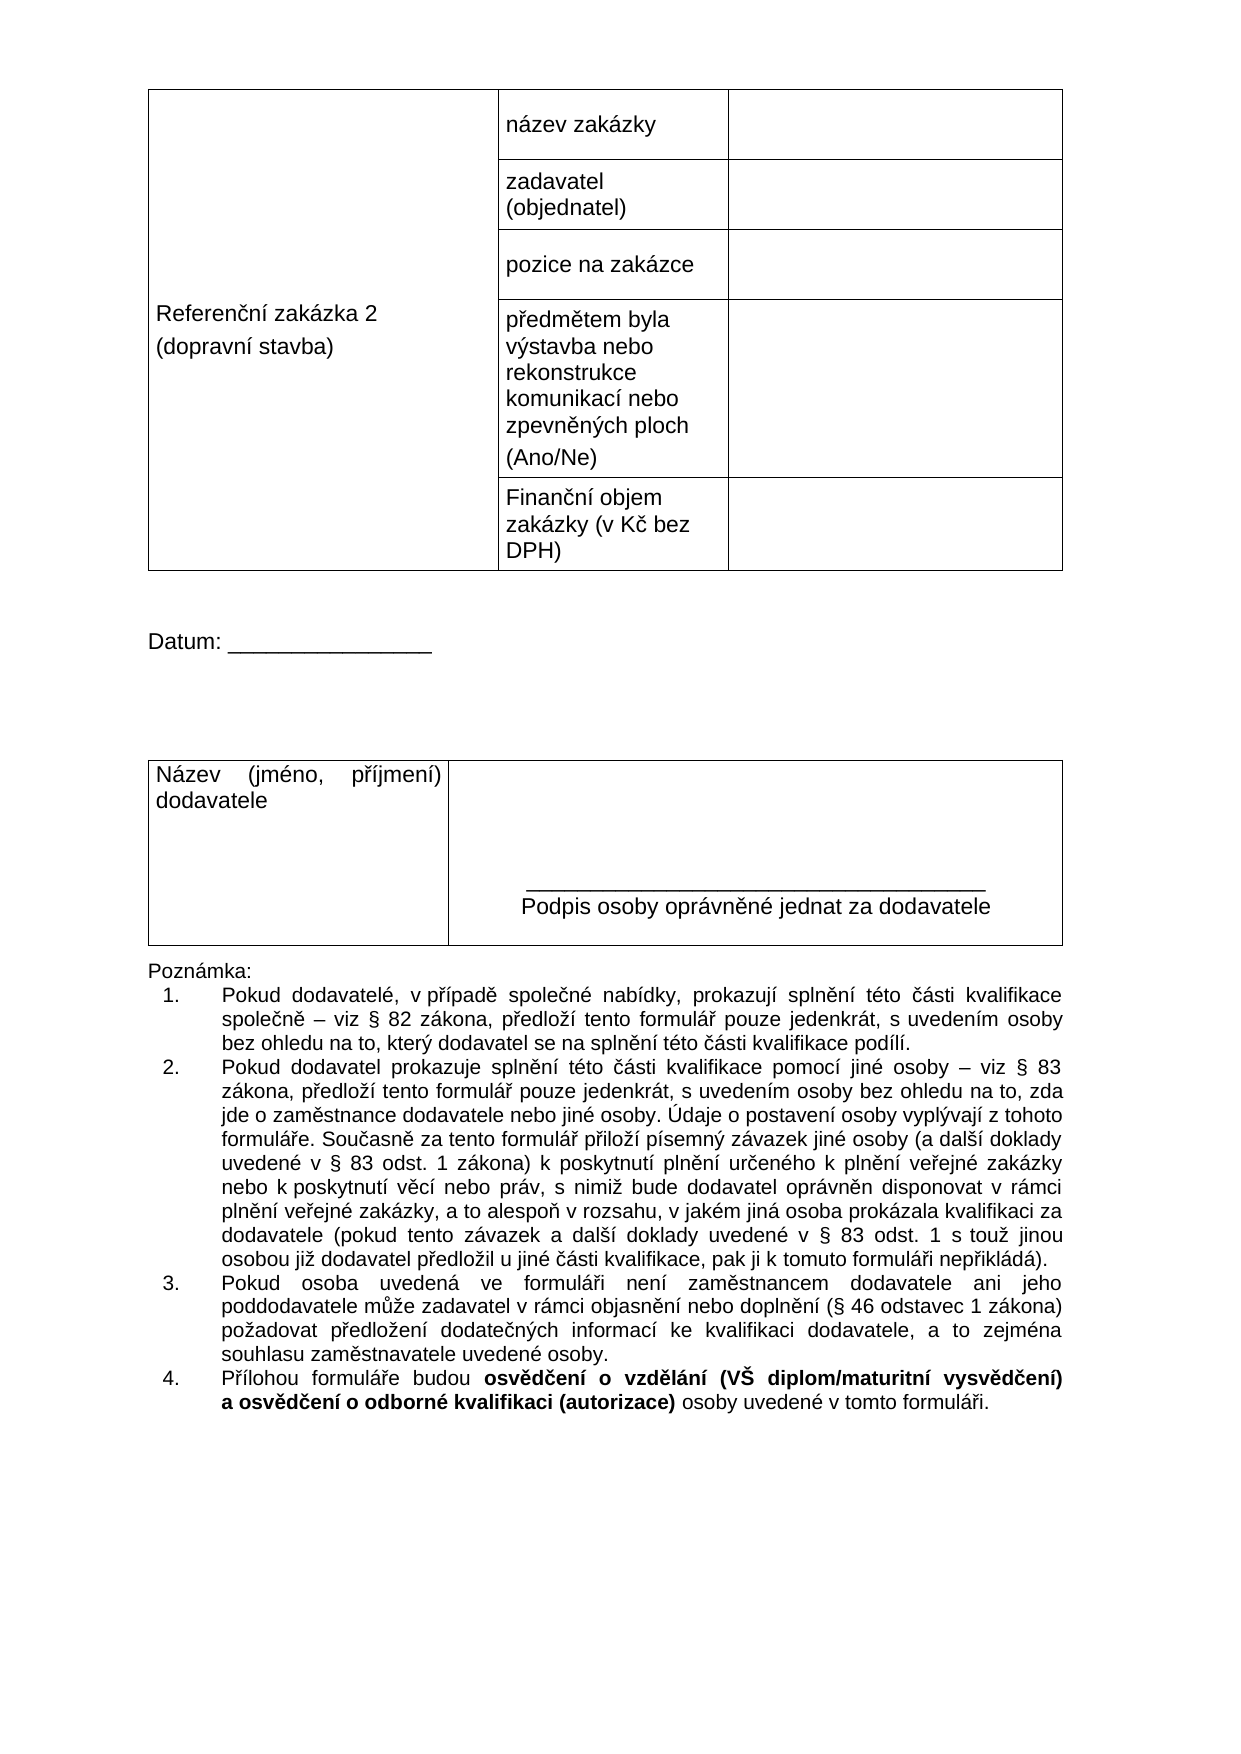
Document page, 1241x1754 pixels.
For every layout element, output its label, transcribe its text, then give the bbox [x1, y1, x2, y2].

text 4. Přílohou formuláře budou osvědčení o vzdělání (VŠ diplom/maturitní vysvědčení) a osvědčení o odborné kvalifikaci (autorizace) osoby uvedené v tomto formuláři. [162, 1366, 1063, 1414]
list Pokud dodavatelé, v případě společné nabídky, prokazují splnění této části kvalifikace společně – viz § 82 zákona, předloží tento formulář pouze jedenkrát, s uvedením osoby bez ohledu na to, který dodavatel se na splnění této části kvalifikace podílí. [162, 983, 1063, 1055]
text Poznámka: [148, 959, 1063, 983]
table_header ____________________________________ Podpis osoby oprávněné jednat za dodavatele [449, 761, 1062, 945]
table_cell pozice na zakázce [499, 230, 728, 299]
table_cell [729, 300, 1062, 477]
table_cell Finanční objem zakázky (v Kč bez DPH) [499, 478, 728, 569]
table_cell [499, 300, 728, 477]
table_header Referenční zakázka 2 (dopravní stavba) [149, 90, 498, 569]
table_cell [729, 230, 1062, 299]
table_cell zadavatel (objednatel) [499, 160, 728, 229]
text 3. Pokud osoba uvedená ve formuláři není zaměstnancem dodavatele ani jeho poddodavatele může zadavatel v rámci objasnění nebo doplnění (§ 46 odstavec 1 zákona) požadovat předložení dodatečných informací ke kvalifikaci dodavatele, a to zejména souhlasu zaměstnavatele uvedené osoby. [162, 1270, 1063, 1366]
table_header [729, 90, 1062, 159]
text Datum: ________________ [148, 628, 1063, 654]
table_cell [729, 478, 1062, 569]
table_header Název (jméno, příjmení) dodavatele [149, 761, 448, 945]
table_header název zakázky [499, 90, 728, 159]
text 2. Pokud dodavatel prokazuje splnění této části kvalifikace pomocí jiné osoby – viz § 83 zákona, předloží tento formulář pouze jedenkrát, s uvedením osoby bez ohledu na to, zda jde o zaměstnance dodavatele nebo jiné osoby. Údaje o postavení osoby vyplývají z tohoto formuláře. Současně za tento formulář přiloží písemný závazek jiné osoby (a další doklady uvedené v § 83 odst. 1 zákona) k poskytnutí plnění určeného k plnění veřejné zakázky nebo k poskytnutí věcí nebo práv, s nimiž bude dodavatel oprávněn disponovat v rámci plnění veřejné zakázky, a to alespoň v rozsahu, v jakém jiná osoba prokázala kvalifikaci za dodavatele (pokud tento závazek a další doklady uvedené v § 83 odst. 1 s touž jinou osobou již dodavatel předložil u jiné části kvalifikace, pak ji k tomuto formuláři nepřikládá). [162, 1055, 1063, 1270]
table_cell [729, 160, 1062, 229]
